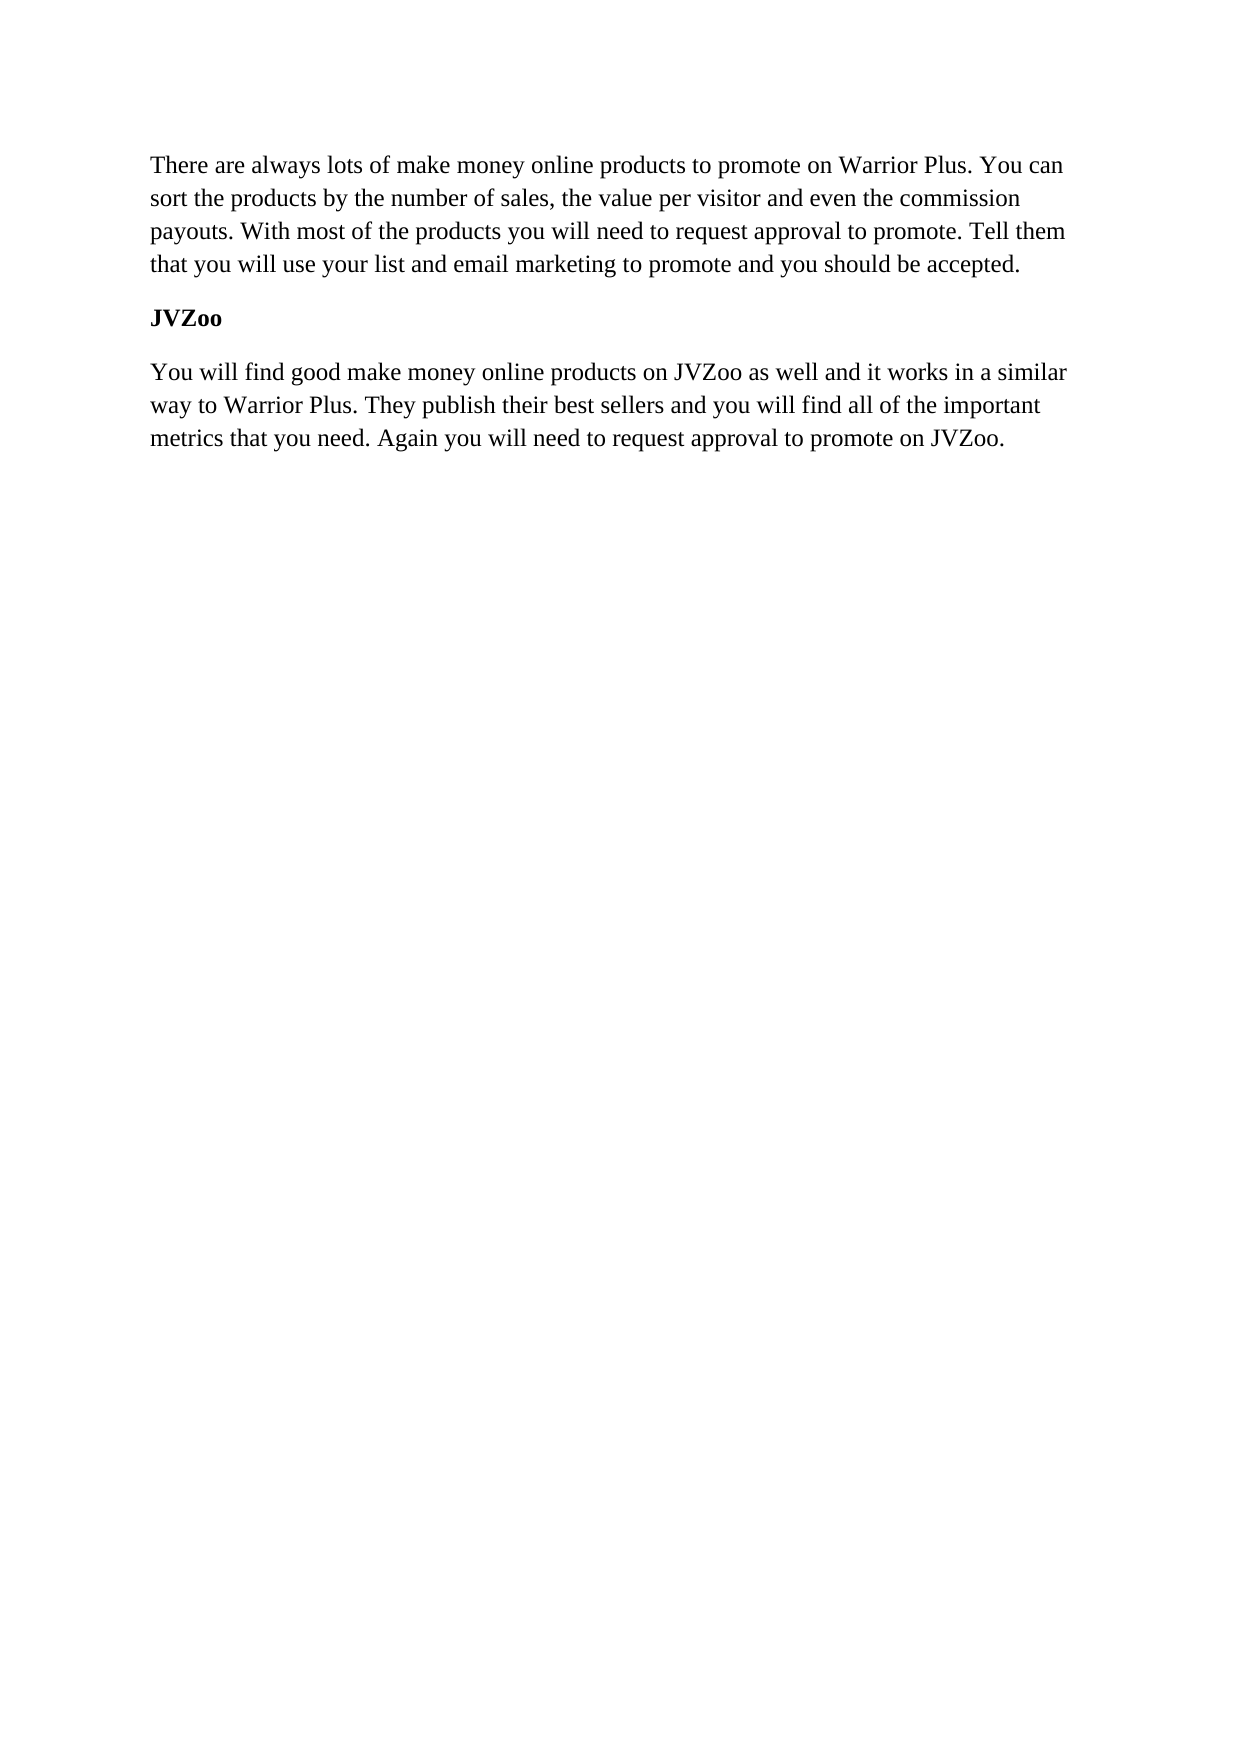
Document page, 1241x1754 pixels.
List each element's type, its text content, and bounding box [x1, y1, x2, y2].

text You will find good make money online products on JVZoo as well and it works in a similar way to Warrior Plus. They publish their best sellers and you will find all of the important metrics that you need. Again you will need to request approval to promote on JVZoo. [150, 357, 1090, 452]
text There are always lots of make money online products to promote on Warrior Plus. You can sort the products by the number of sales, the value per visitor and even the commission payouts. With most of the products you will need to request approval to promote. Tell them that you will use your list and email marketing to promote and you should be accepted. [150, 150, 1090, 278]
text JVZoo [150, 303, 1090, 332]
